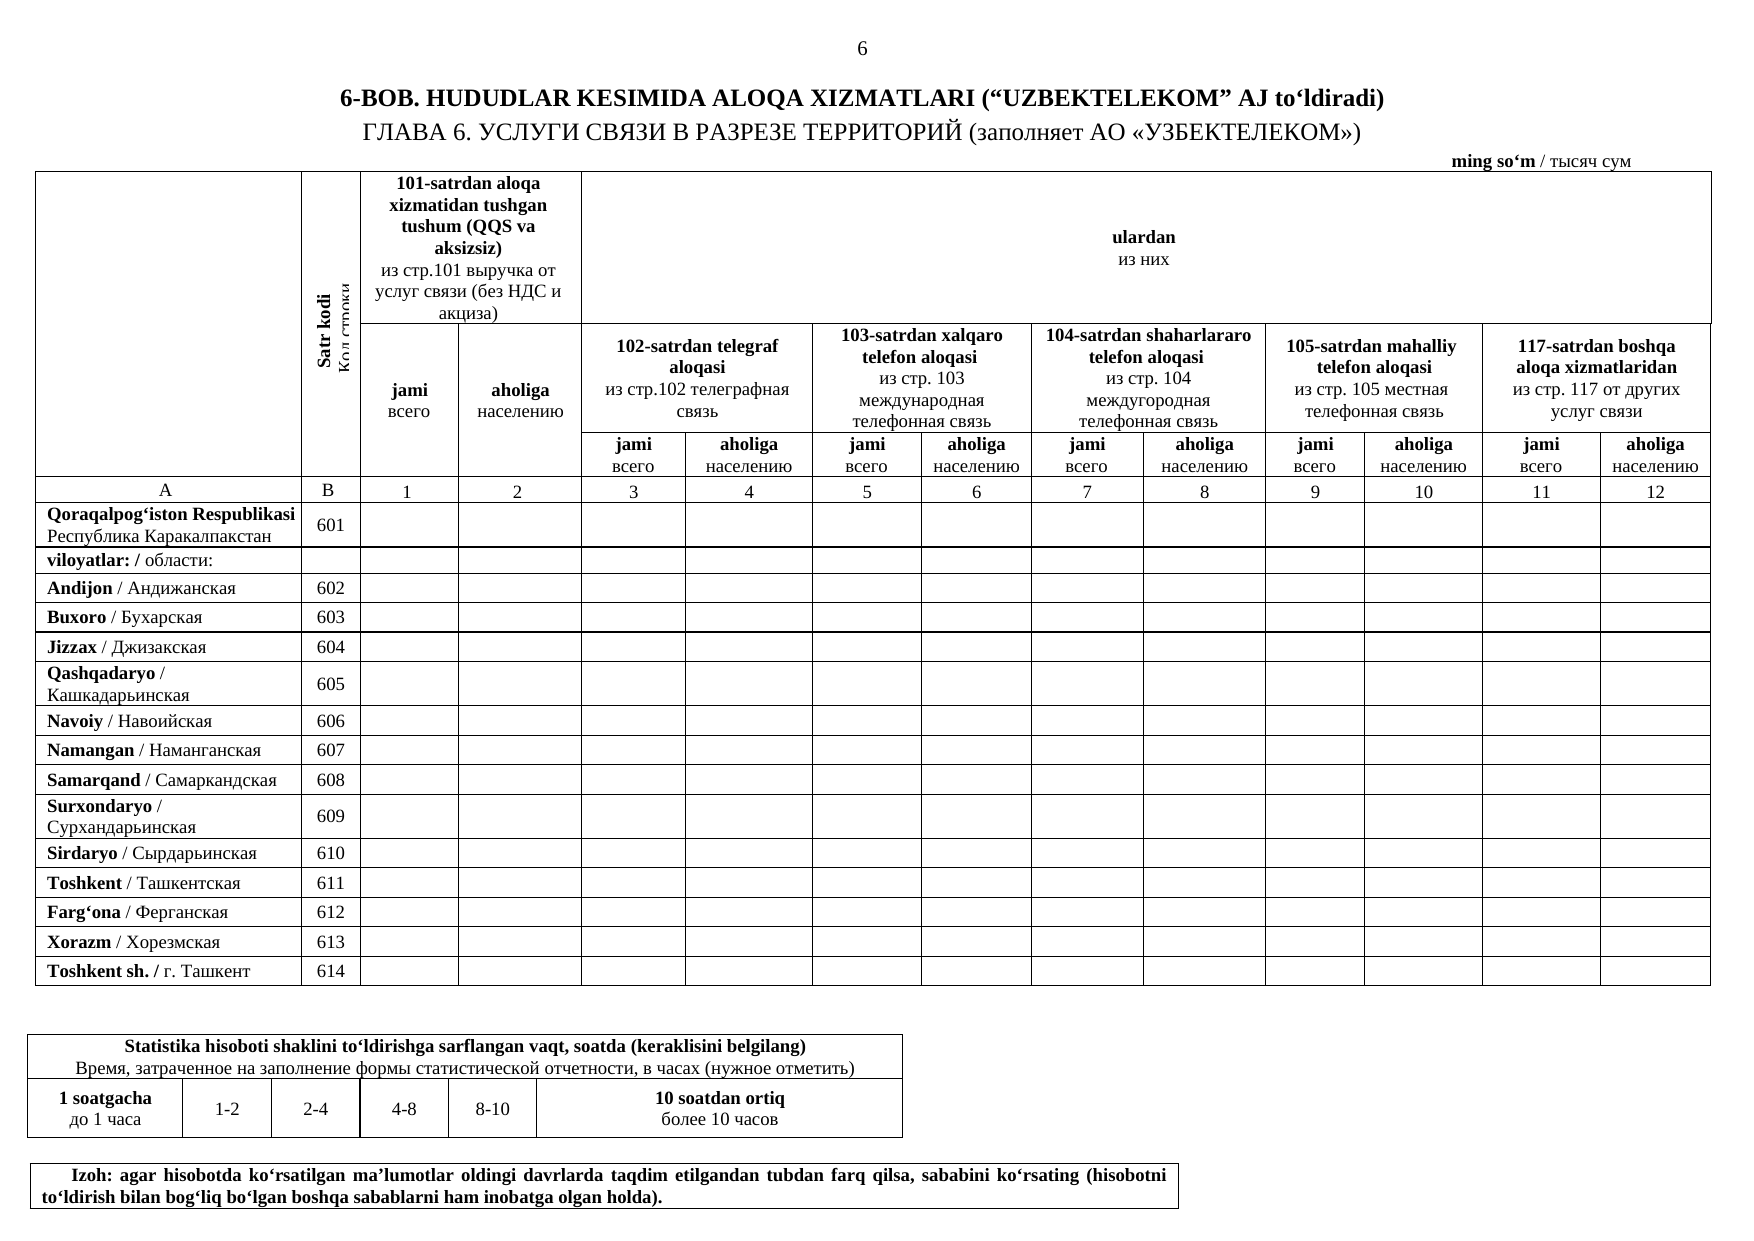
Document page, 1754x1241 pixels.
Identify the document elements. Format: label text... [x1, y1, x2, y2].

table_cell 10 soatdan ortiq более 10 часов [537, 1079, 902, 1137]
table_cell [1266, 736, 1364, 764]
table_cell [1601, 706, 1710, 734]
table_cell 612 [302, 898, 360, 926]
table_cell [686, 957, 812, 985]
table_cell [1032, 503, 1143, 546]
table_cell [813, 795, 921, 838]
table_cell [1601, 503, 1710, 546]
table_cell [1365, 795, 1482, 838]
table_cell [922, 662, 1031, 705]
table_cell jami всего [813, 433, 921, 476]
table_cell [1365, 927, 1482, 956]
table_cell [582, 574, 685, 602]
table_cell [686, 927, 812, 956]
table_cell [813, 927, 921, 956]
table_cell [361, 736, 458, 764]
table_cell [1144, 765, 1265, 793]
table_cell [1483, 736, 1600, 764]
table_cell Qoraqalpog‘iston Respublikasi Республика Каракалпакстан [36, 503, 301, 546]
table_cell [1266, 868, 1364, 897]
table_cell jami всего [1032, 433, 1143, 476]
table_cell 5 [813, 477, 921, 502]
table_cell [361, 795, 458, 838]
table_cell [922, 633, 1031, 661]
table_cell [1144, 868, 1265, 897]
table_cell [1483, 927, 1600, 956]
table_cell [1266, 706, 1364, 734]
table_cell [1601, 927, 1710, 956]
table_cell 3 [582, 477, 685, 502]
table_cell [459, 839, 581, 867]
table_cell [686, 662, 812, 705]
table_cell Xorazm / Хорезмская [36, 927, 301, 956]
table_cell [1032, 795, 1143, 838]
table_cell 611 [302, 868, 360, 897]
table_cell [1483, 503, 1600, 546]
table_cell Navoiy / Навоийская [36, 706, 301, 734]
table_cell [459, 633, 581, 661]
table_cell [922, 765, 1031, 793]
table_cell [1601, 898, 1710, 926]
table_cell 2-4 [272, 1079, 359, 1137]
table_cell [1144, 633, 1265, 661]
table_cell [1144, 795, 1265, 838]
table_cell aholiga населению [686, 433, 812, 476]
table_cell [1483, 868, 1600, 897]
table_cell 1-2 [183, 1079, 271, 1137]
table_cell Andijon / Андижанская [36, 574, 301, 602]
text 6-BOB. HUDUDLAR KESIMIDA ALOQA XIZMATLARI (“UZBEKTELEKOM” AJ to‘ldiradi) ГЛАВА 6. УСЛУГИ СВЯЗИ В РАЗРЕЗЕ ТЕРРИТОРИЙ (заполняет АО «УЗБЕКТЕЛЕКОМ») [35, 83, 1689, 145]
table_cell [922, 706, 1031, 734]
table_cell [1483, 633, 1600, 661]
table_cell 7 [1032, 477, 1143, 502]
table_cell 104-satrdan shaharlararo telefon aloqasi из стр. 104 междугородная телефонная связь [1032, 324, 1265, 432]
table_cell [1483, 765, 1600, 793]
table_cell [459, 927, 581, 956]
table_cell 602 [302, 574, 360, 602]
table_cell 610 [302, 839, 360, 867]
table_cell Toshkent sh. / г. Ташкент [36, 957, 301, 985]
table_cell [813, 503, 921, 546]
table_cell Sirdaryo / Сырдарьинская [36, 839, 301, 867]
table_cell [922, 795, 1031, 838]
table_header Satr kodi Код строки [302, 172, 360, 476]
table_cell [1601, 957, 1710, 985]
table_cell Surxondaryo / Сурхандарьинская [36, 795, 301, 838]
table_cell [813, 633, 921, 661]
table_cell [922, 736, 1031, 764]
table_cell [922, 548, 1031, 572]
table_cell [361, 765, 458, 793]
table_cell [459, 957, 581, 985]
table_cell Samarqand / Самаркандская [36, 765, 301, 793]
table_cell [361, 603, 458, 631]
table_cell [1032, 898, 1143, 926]
table_cell [459, 503, 581, 546]
table_cell [1365, 548, 1482, 572]
table_cell B [302, 477, 360, 502]
table_cell [813, 765, 921, 793]
table_cell Qashqadaryo / Кашкадарьинская [36, 662, 301, 705]
table_cell [1365, 603, 1482, 631]
table_cell [1266, 957, 1364, 985]
table_cell [361, 633, 458, 661]
table_cell 12 [1601, 477, 1710, 502]
table_cell [1032, 603, 1143, 631]
table_cell 10 [1365, 477, 1482, 502]
table_cell [361, 898, 458, 926]
table_cell [1365, 662, 1482, 705]
table_cell [1144, 736, 1265, 764]
table_cell [582, 795, 685, 838]
table_cell [582, 503, 685, 546]
table_cell [1266, 662, 1364, 705]
table_cell [686, 765, 812, 793]
table_cell [1483, 706, 1600, 734]
table_cell 613 [302, 927, 360, 956]
table_cell [922, 574, 1031, 602]
table_cell [1032, 706, 1143, 734]
table_cell [1365, 503, 1482, 546]
table_cell А [36, 477, 301, 502]
table_cell [1483, 603, 1600, 631]
table_cell [582, 957, 685, 985]
table_cell [813, 957, 921, 985]
table_cell [361, 839, 458, 867]
table_cell [459, 662, 581, 705]
table_cell [1144, 706, 1265, 734]
table_cell [686, 736, 812, 764]
table_cell [459, 548, 581, 572]
table_cell [1601, 633, 1710, 661]
table_cell [1144, 603, 1265, 631]
table_cell [1032, 548, 1143, 572]
table_cell [686, 706, 812, 734]
table_cell [1601, 574, 1710, 602]
table_cell aholiga населению [1365, 433, 1482, 476]
table_cell [1365, 736, 1482, 764]
table_cell [1483, 898, 1600, 926]
table_cell [1032, 868, 1143, 897]
table_cell 608 [302, 765, 360, 793]
table_cell [1266, 503, 1364, 546]
table_cell [922, 839, 1031, 867]
table_cell Farg‘ona / Ферганская [36, 898, 301, 926]
table_cell [1483, 957, 1600, 985]
table_cell [686, 795, 812, 838]
table_cell 1 [361, 477, 458, 502]
table_cell 6 [922, 477, 1031, 502]
text ming so‘m / тысяч сум [1349, 149, 1689, 171]
table_cell 11 [1483, 477, 1600, 502]
table_cell [459, 765, 581, 793]
table_cell [813, 548, 921, 572]
table_cell [1483, 548, 1600, 572]
table_cell jami всего [1266, 433, 1364, 476]
table_cell [582, 633, 685, 661]
table_cell [1483, 662, 1600, 705]
table_cell [459, 736, 581, 764]
table_cell [361, 574, 458, 602]
table_cell [1144, 839, 1265, 867]
table_cell aholiga населению [459, 324, 581, 476]
table_cell [582, 603, 685, 631]
table_cell 4 [686, 477, 812, 502]
table_header ulardan из них [582, 172, 1711, 323]
table_cell [1601, 839, 1710, 867]
table_cell [922, 603, 1031, 631]
table_cell Buxoro / Бухарская [36, 603, 301, 631]
table_cell [459, 706, 581, 734]
table_cell jami всего [361, 324, 458, 476]
table_cell [922, 927, 1031, 956]
table_cell [1144, 503, 1265, 546]
table_cell 601 [302, 503, 360, 546]
table_cell [813, 574, 921, 602]
table_cell [1365, 633, 1482, 661]
table_cell [1144, 927, 1265, 956]
table_cell [459, 868, 581, 897]
table_cell 1 soatgacha до 1 часа [28, 1079, 182, 1137]
table_cell [686, 574, 812, 602]
table_cell [582, 736, 685, 764]
table_cell [686, 503, 812, 546]
table_cell 614 [302, 957, 360, 985]
table_cell Toshkent / Ташкентская [36, 868, 301, 897]
table_cell [1032, 662, 1143, 705]
table_cell [1266, 898, 1364, 926]
table_cell [582, 662, 685, 705]
table_cell [1601, 765, 1710, 793]
table_cell 603 [302, 603, 360, 631]
table_cell 105-satrdan mahalliy telefon aloqasi из стр. 105 местная телефонная связь [1266, 324, 1482, 432]
table_cell aholiga населению [922, 433, 1031, 476]
table_cell [1601, 662, 1710, 705]
table_cell [361, 503, 458, 546]
table_cell [1365, 839, 1482, 867]
table_cell [813, 603, 921, 631]
table_cell [1266, 795, 1364, 838]
table_cell [1144, 662, 1265, 705]
table_cell [361, 548, 458, 572]
table_cell 9 [1266, 477, 1364, 502]
table_cell [1601, 548, 1710, 572]
table_cell [1365, 957, 1482, 985]
table_cell [922, 957, 1031, 985]
table_cell 102-satrdan telegraf aloqasi из стр.102 телеграфная связь [582, 324, 812, 432]
table_cell [813, 898, 921, 926]
table_cell [1266, 765, 1364, 793]
table_cell [1144, 574, 1265, 602]
table_cell [459, 795, 581, 838]
table_cell [1032, 765, 1143, 793]
table_cell [582, 706, 685, 734]
table_cell [1365, 765, 1482, 793]
table_cell [1483, 574, 1600, 602]
table_cell [361, 927, 458, 956]
table_cell [1601, 736, 1710, 764]
table_cell [459, 898, 581, 926]
table_cell [1365, 868, 1482, 897]
table_cell [686, 868, 812, 897]
table_cell [459, 603, 581, 631]
table_cell [686, 603, 812, 631]
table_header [31, 1164, 1178, 1207]
table_cell [922, 898, 1031, 926]
table_cell [1032, 839, 1143, 867]
table_cell jami всего [1483, 433, 1600, 476]
table_cell aholiga населению [1144, 433, 1265, 476]
table_cell [813, 839, 921, 867]
table_cell [1266, 603, 1364, 631]
table_cell [813, 662, 921, 705]
table_cell [1266, 548, 1364, 572]
table_cell 8-10 [449, 1079, 536, 1137]
table_cell viloyatlar: / области: [36, 548, 301, 572]
table_cell [1601, 868, 1710, 897]
table_cell [686, 548, 812, 572]
table_cell 2 [459, 477, 581, 502]
table_cell [1483, 839, 1600, 867]
table_cell [361, 868, 458, 897]
table_cell [582, 898, 685, 926]
table_cell 8 [1144, 477, 1265, 502]
table_cell 103-satrdan xalqaro telefon aloqasi из стр. 103 международная телефонная связь [813, 324, 1031, 432]
table_cell [1365, 574, 1482, 602]
table_cell [1365, 706, 1482, 734]
table_cell [813, 706, 921, 734]
table_cell [361, 957, 458, 985]
table_cell 607 [302, 736, 360, 764]
table_cell [582, 765, 685, 793]
table_header 101-satrdan aloqa xizmatidan tushgan tushum (QQS va aksizsiz) из стр.101 выручка от услуг связи (без НДС и акциза) [361, 172, 581, 323]
table_cell [1266, 839, 1364, 867]
table_cell [1601, 795, 1710, 838]
table_cell 609 [302, 795, 360, 838]
table_cell jami всего [582, 433, 685, 476]
table_cell [686, 633, 812, 661]
table_cell [582, 927, 685, 956]
table_cell [1266, 927, 1364, 956]
table_cell 117-satrdan boshqa aloqa xizmatlaridan из стр. 117 от других услуг связи [1483, 324, 1710, 432]
table_cell [686, 898, 812, 926]
table_cell Jizzax / Джизакская [36, 633, 301, 661]
table_header Statistika hisoboti shaklini to‘ldirishga sarflangan vaqt, soatda (keraklisini belgilang) Время, затраченное на заполнение формы статистической отчетности, в часах (нужное отметить) [28, 1035, 902, 1078]
table_cell [1032, 957, 1143, 985]
table_cell [361, 706, 458, 734]
table_cell 605 [302, 662, 360, 705]
table_cell aholiga населению [1601, 433, 1710, 476]
table_cell [582, 868, 685, 897]
table_cell [1483, 795, 1600, 838]
table_cell [1032, 927, 1143, 956]
table_cell Namangan / Наманганская [36, 736, 301, 764]
table_cell [922, 868, 1031, 897]
table_cell [459, 574, 581, 602]
table_cell 4-8 [361, 1079, 448, 1137]
table_cell 604 [302, 633, 360, 661]
table_cell [813, 868, 921, 897]
table_cell [1266, 574, 1364, 602]
table_cell 606 [302, 706, 360, 734]
table_cell [361, 662, 458, 705]
table_cell [922, 503, 1031, 546]
table_cell [1601, 603, 1710, 631]
table_cell [1144, 898, 1265, 926]
table_cell [1266, 633, 1364, 661]
table_cell [582, 548, 685, 572]
table_header [36, 172, 301, 476]
table_cell [1144, 957, 1265, 985]
table_cell [1365, 898, 1482, 926]
table_cell [302, 548, 360, 572]
table_cell [1144, 548, 1265, 572]
table_cell [1032, 736, 1143, 764]
table_cell [582, 839, 685, 867]
table_cell [813, 736, 921, 764]
table_cell [686, 839, 812, 867]
table_cell [1032, 574, 1143, 602]
table_cell [1032, 633, 1143, 661]
